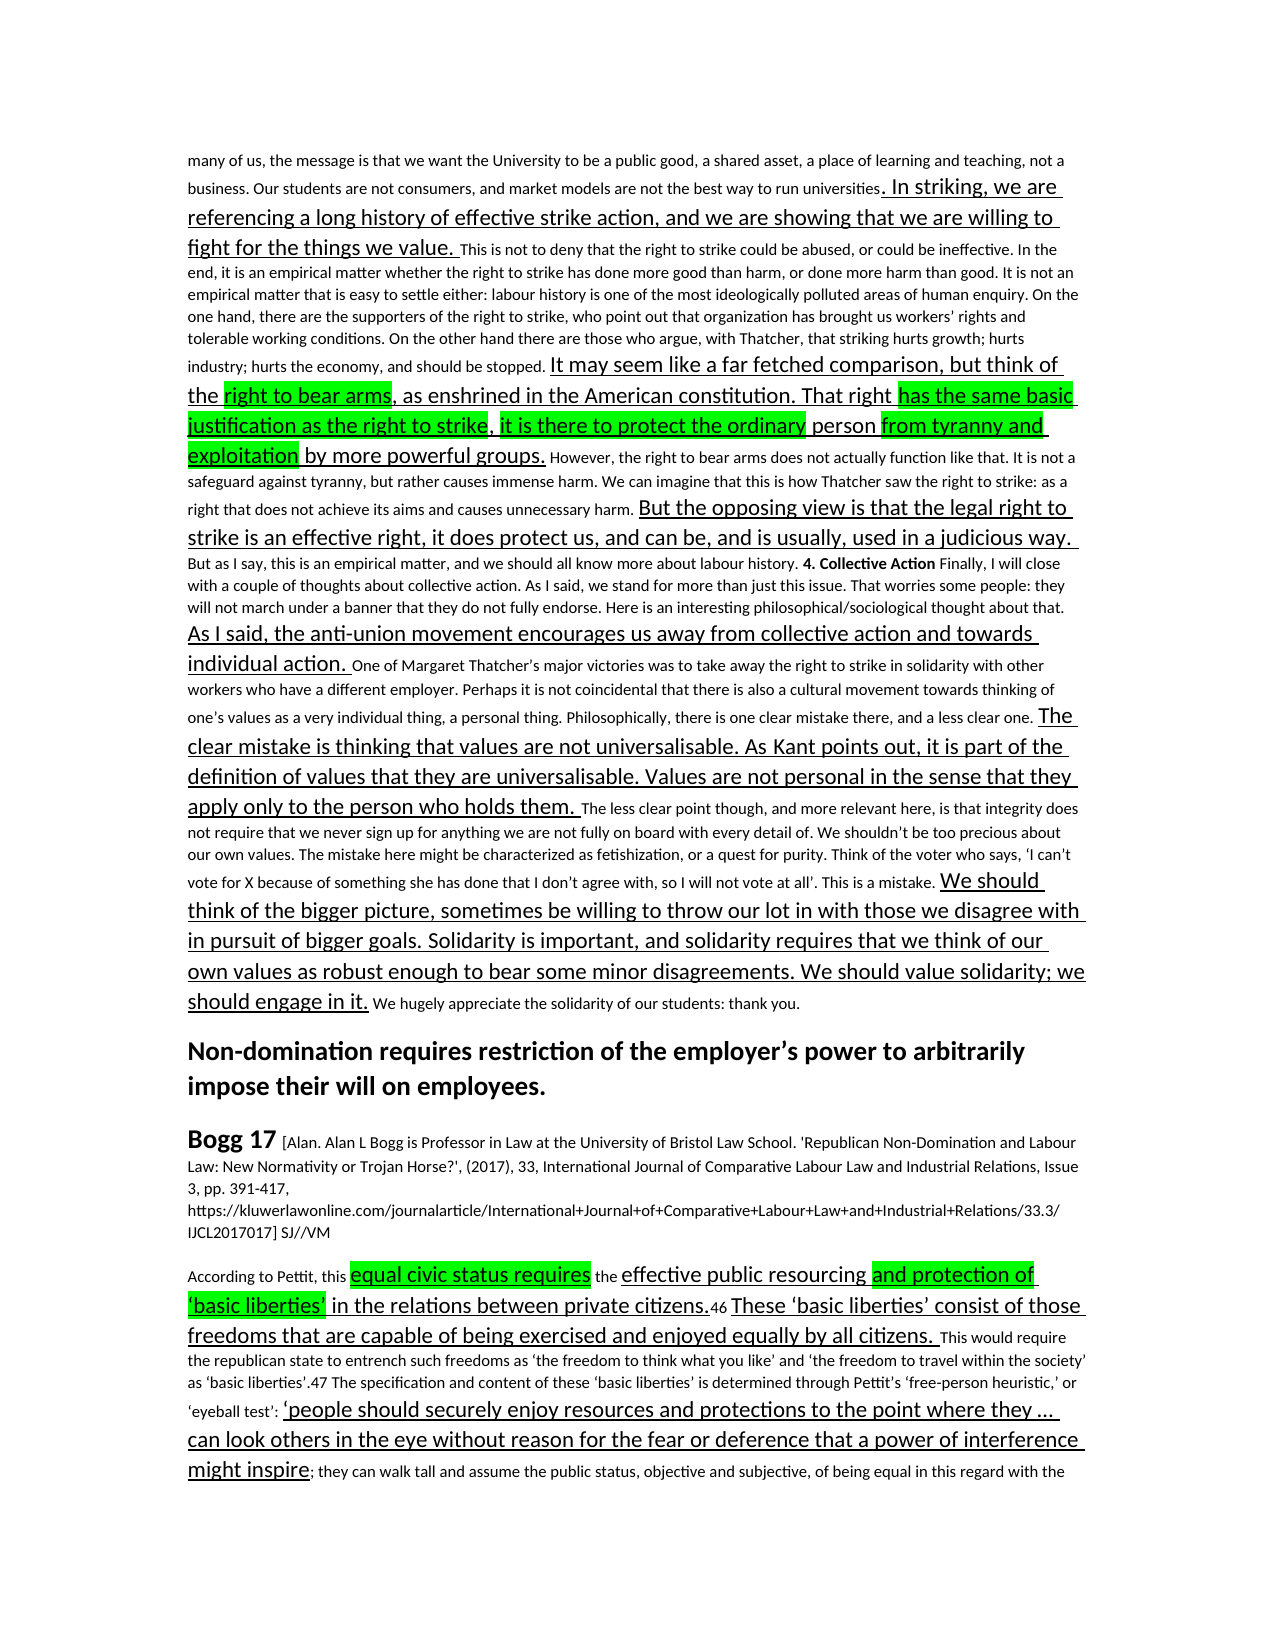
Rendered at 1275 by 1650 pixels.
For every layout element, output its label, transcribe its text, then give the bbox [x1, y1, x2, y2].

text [187, 1261, 1087, 1483]
text Bogg 17 [Alan. Alan L Bogg is Professor in Law at the University of Bristol Law School. 'Republican Non-Domination and Labour Law: New Normativity or Trojan Horse?', (2017), 33, International Journal of Comparative Labour Law and Industrial Relations, Issue 3, pp. 391-417, https://kluwerlawonline.com/journalarticle/International+Journal+of+Comparative+Labour+Law+and+Industrial+Relations/33.3/IJCL2017017] SJ//VM [187, 1122, 1087, 1242]
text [187, 150, 1087, 1015]
subtitle Non-domination requires restriction of the employer’s power to arbitrarily impose their will on employees. [187, 1034, 1087, 1103]
